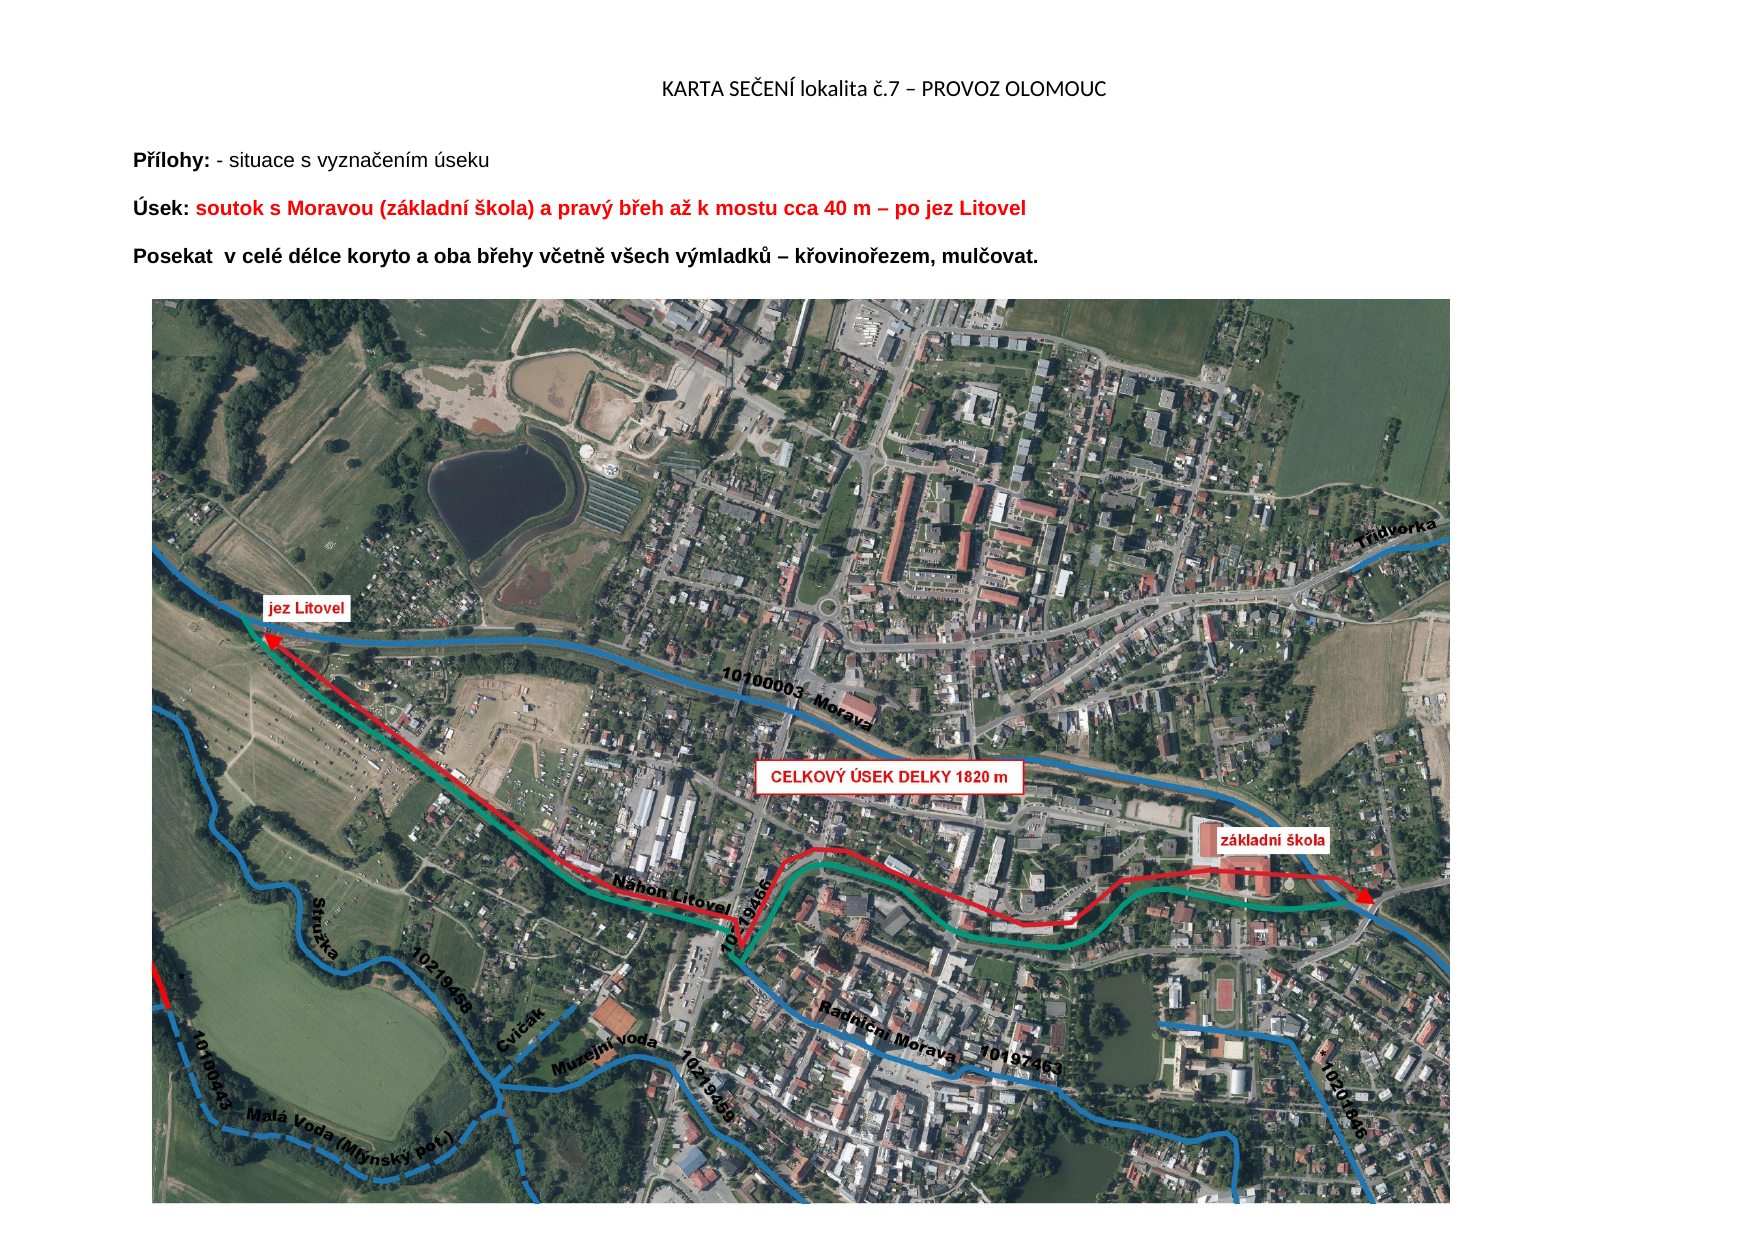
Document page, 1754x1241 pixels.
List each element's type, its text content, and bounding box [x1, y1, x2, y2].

picture [129, 276, 1472, 1226]
text Přílohy: - situace s vyznačením úseku [133, 148, 1636, 172]
text Posekat v celé délce koryto a oba břehy včetně všech výmladků – křovinořezem, mulčovat. [133, 244, 1636, 268]
text Úsek: soutok s Moravou (základní škola) a pravý břeh až k mostu cca 40 m – po jez Litovel [133, 196, 1636, 220]
